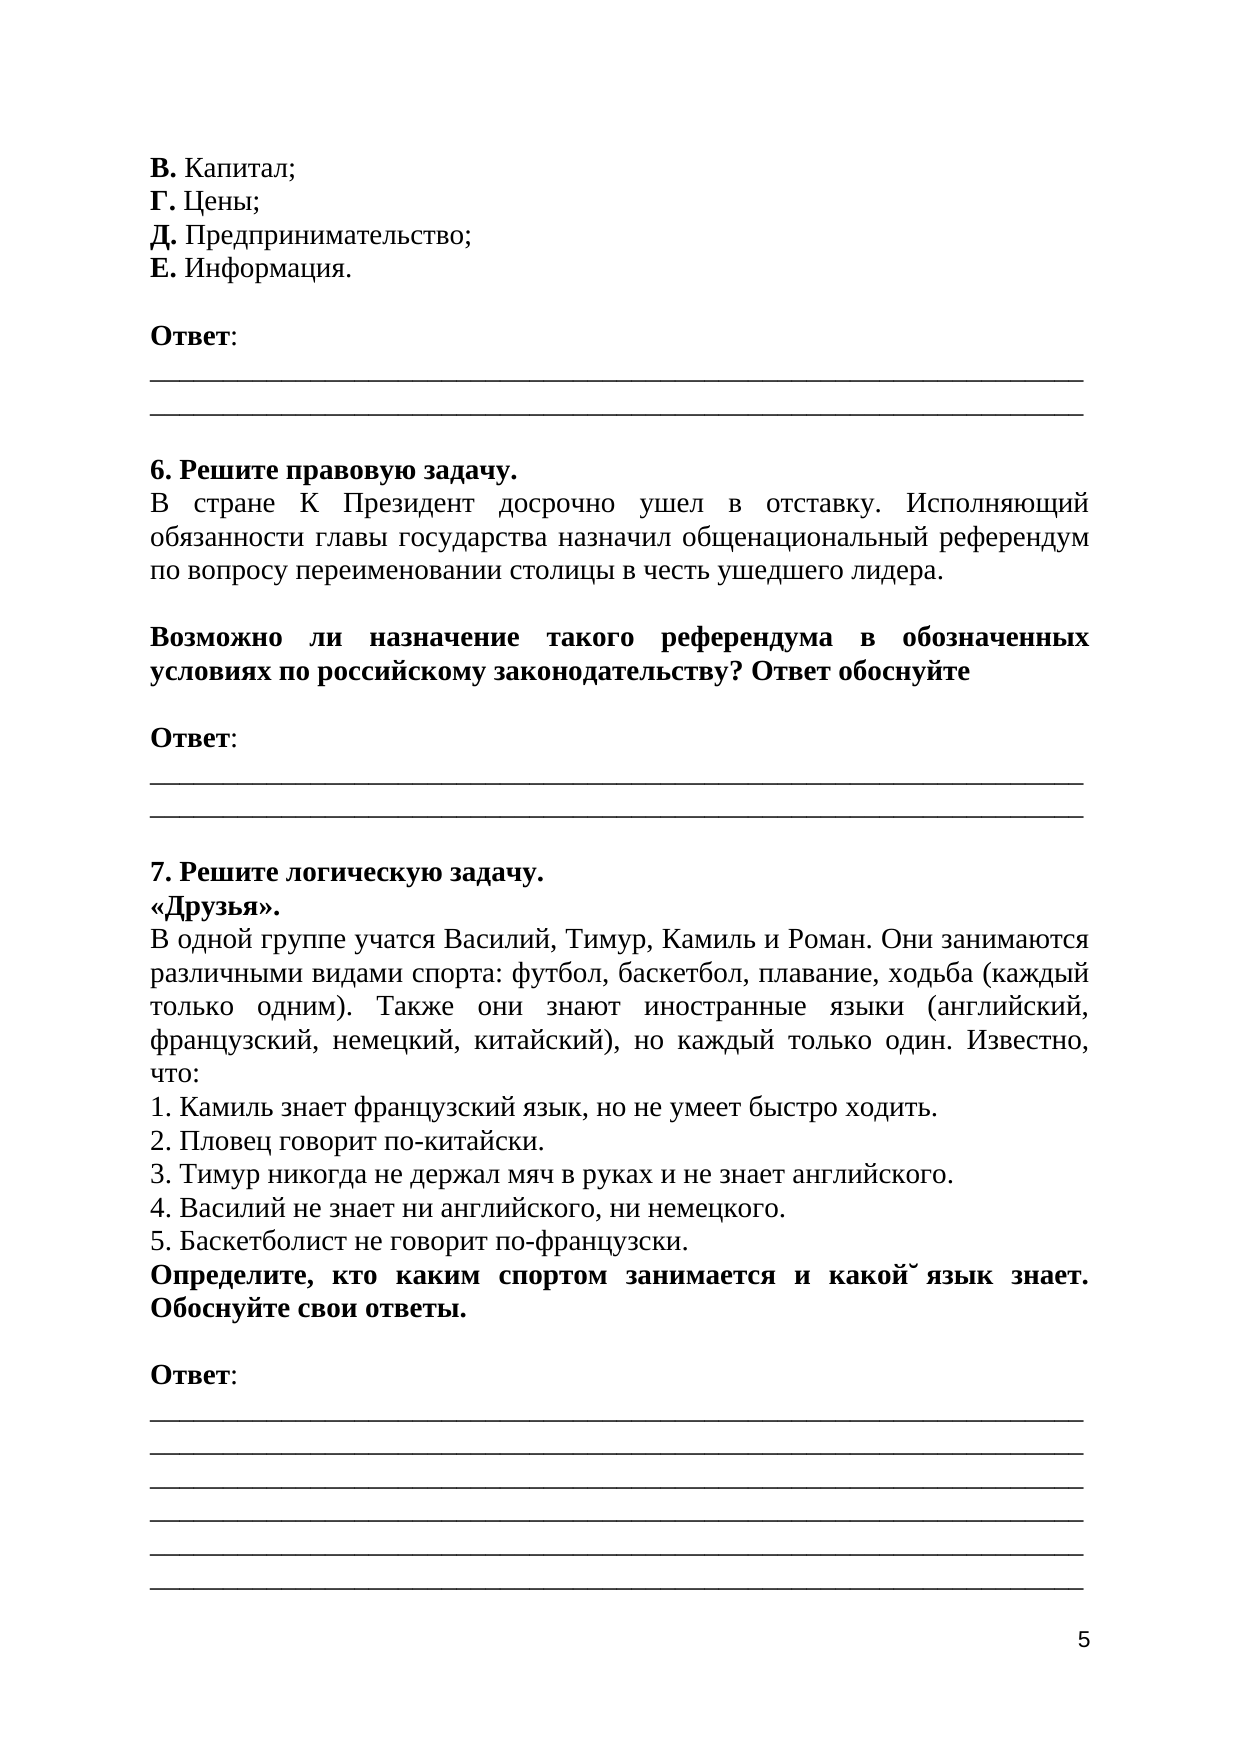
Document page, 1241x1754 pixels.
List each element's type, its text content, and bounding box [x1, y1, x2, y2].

text 7. Решите логическую задачу. [150, 854, 1090, 888]
text 5. Баскетболист не говорит по-французски. [150, 1223, 1090, 1257]
text 6. Решите правовую задачу. [150, 452, 1090, 485]
text Определите, кто каким спортом занимается и какой̆ язык знает. Обоснуйте свои ответы. [150, 1257, 1090, 1324]
text 3. Тимур никогда не держал мяч в руках и не знает английского. [150, 1156, 1090, 1190]
text Ответ: ________________________________________________________________________________________________________________________________ [150, 318, 1090, 418]
text Возможно ли назначение такого референдума в обозначенных условиях по российскому законодательству? Ответ обоснуйте [150, 619, 1090, 687]
text Г. Цены; [150, 183, 1090, 217]
text «Друзья». [150, 888, 1090, 921]
text Ответ: ________________________________________________________________________________________________________________________________ [150, 720, 1090, 821]
text Ответ: ________________________________________________________________________________________________________________________________________________________________________________________________________________________________________________________________________________________________________________________________________________________________________________________________ [150, 1357, 1090, 1592]
text В стране К Президент досрочно ушел в отставку. Исполняющий обязанности главы государства назначил общенациональный референдум по вопросу переименовании столицы в честь ушедшего лидера. [150, 485, 1090, 586]
text Д. Предпринимательство; [150, 217, 1090, 251]
text 4. Василий не знает ни английского, ни немецкого. [150, 1190, 1090, 1223]
text В одной группе учатся Василий, Тимур, Камиль и Роман. Они занимаются различными видами спорта: футбол, баскетбол, плавание, ходьба (каждый только одним). Также они знают иностранные языки (английский, французский, немецкий, китайский), но каждый только один. Известно, что: [150, 921, 1090, 1089]
text В. Капитал; [150, 150, 1090, 183]
text Е. Информация. [150, 251, 1090, 284]
text 2. Пловец говорит по-китайски. [150, 1123, 1090, 1156]
text 1. Камиль знает французский язык, но не умеет быстро ходить. [150, 1089, 1090, 1123]
